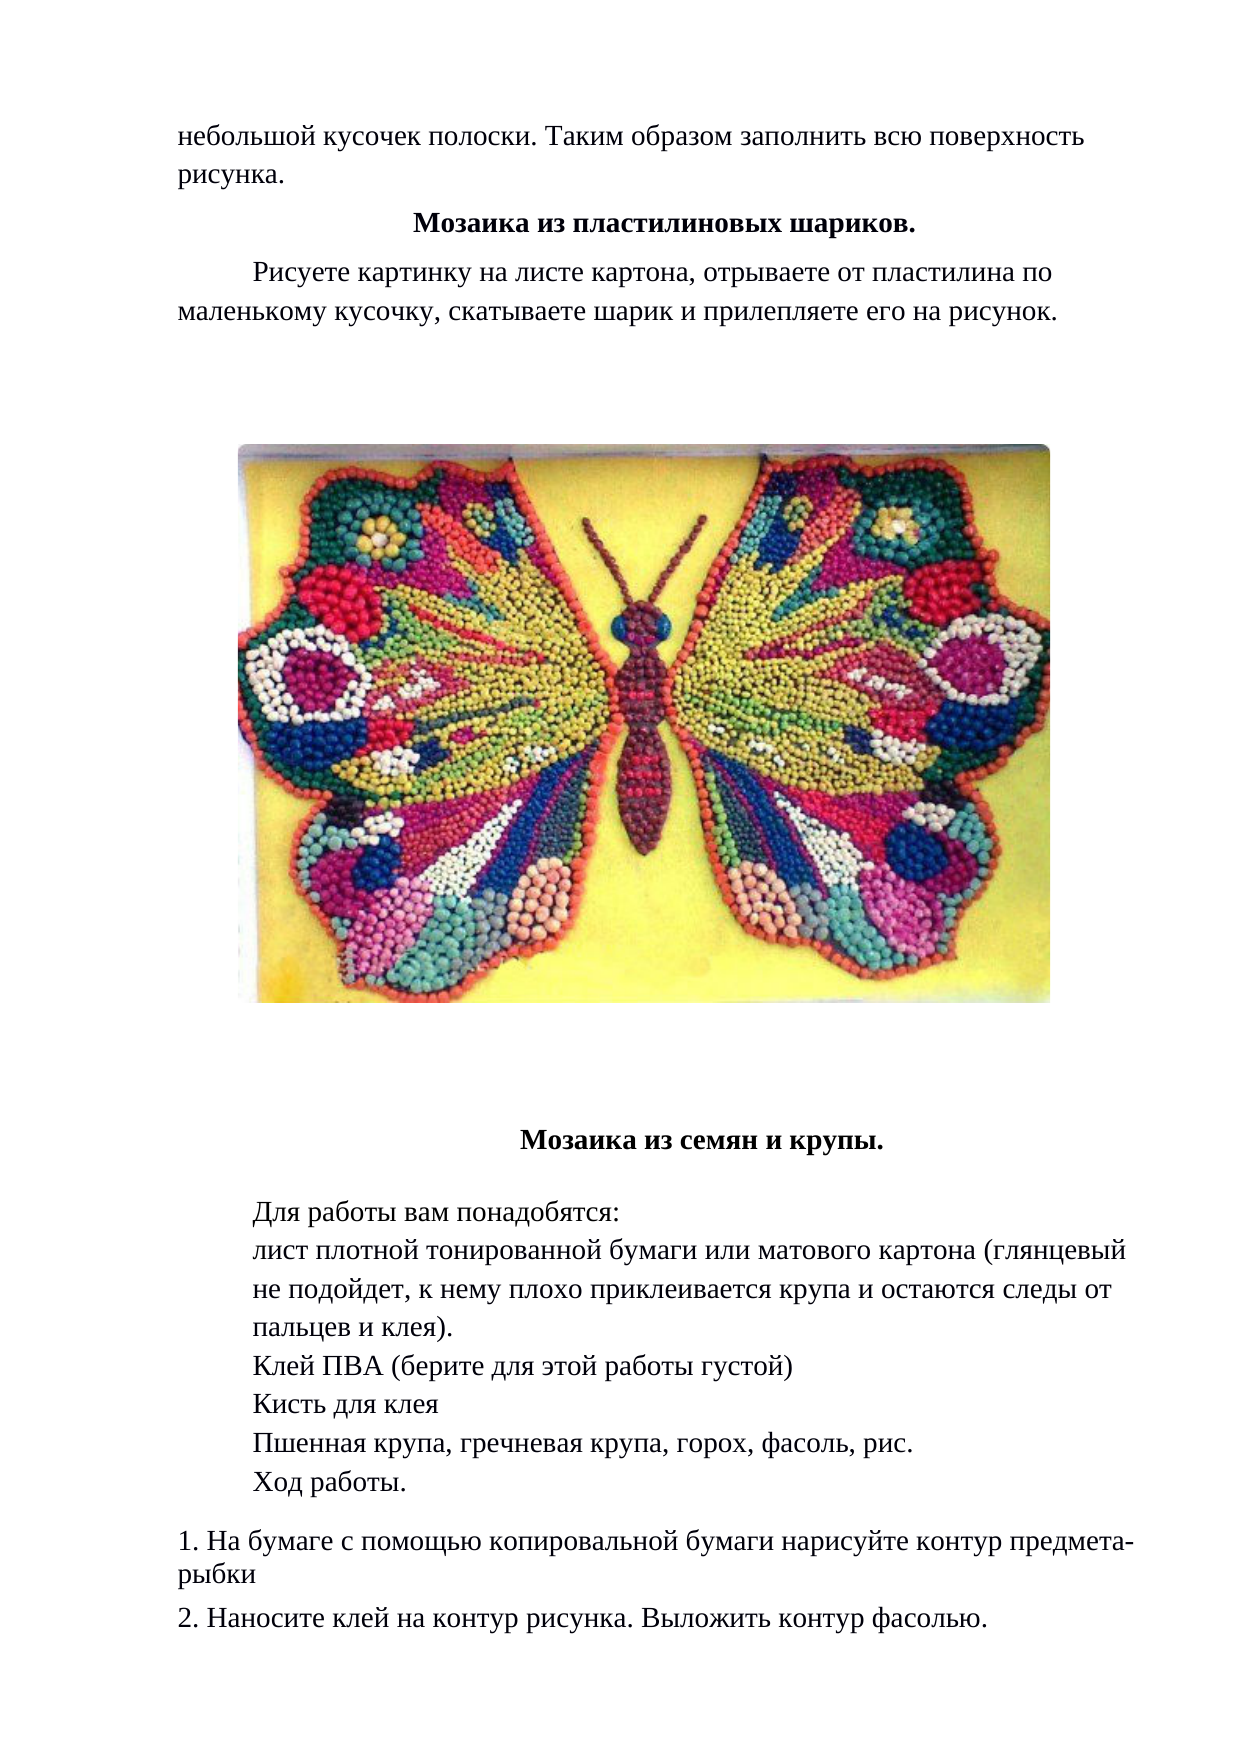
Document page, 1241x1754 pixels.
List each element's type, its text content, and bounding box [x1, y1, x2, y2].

text 1. На бумаге с помощью копировальной бумаги нарисуйте контур предмета-рыбки [177, 1523, 1152, 1590]
list Ход работы. [252, 1464, 1152, 1497]
picture [237, 444, 1051, 1003]
text Рисуете картинку на листе картона, отрываете от пластилина по маленькому кусочку, скатываете шарик и прилепляете его на рисунок. [177, 254, 1152, 327]
list Для работы вам понадобятся: [252, 1194, 1152, 1227]
list Пшенная крупа, гречневая крупа, горох, фасоль, рис. [252, 1425, 1152, 1459]
list Кисть для клея [252, 1387, 1152, 1420]
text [177, 118, 1152, 190]
text 2. Наносите клей на контур рисунка. Выложить контур фасолью. [177, 1601, 1152, 1634]
list Клей ПВА (берите для этой работы густой) [252, 1348, 1152, 1382]
text Мозаика из пластилиновых шариков. [177, 206, 1152, 239]
list Мозаика из семян и крупы. [252, 1122, 1152, 1156]
list лист плотной тонированной бумаги или матового картона (глянцевый не подойдет, к нему плохо приклеивается крупа и остаются следы от пальцев и клея). [252, 1232, 1152, 1343]
